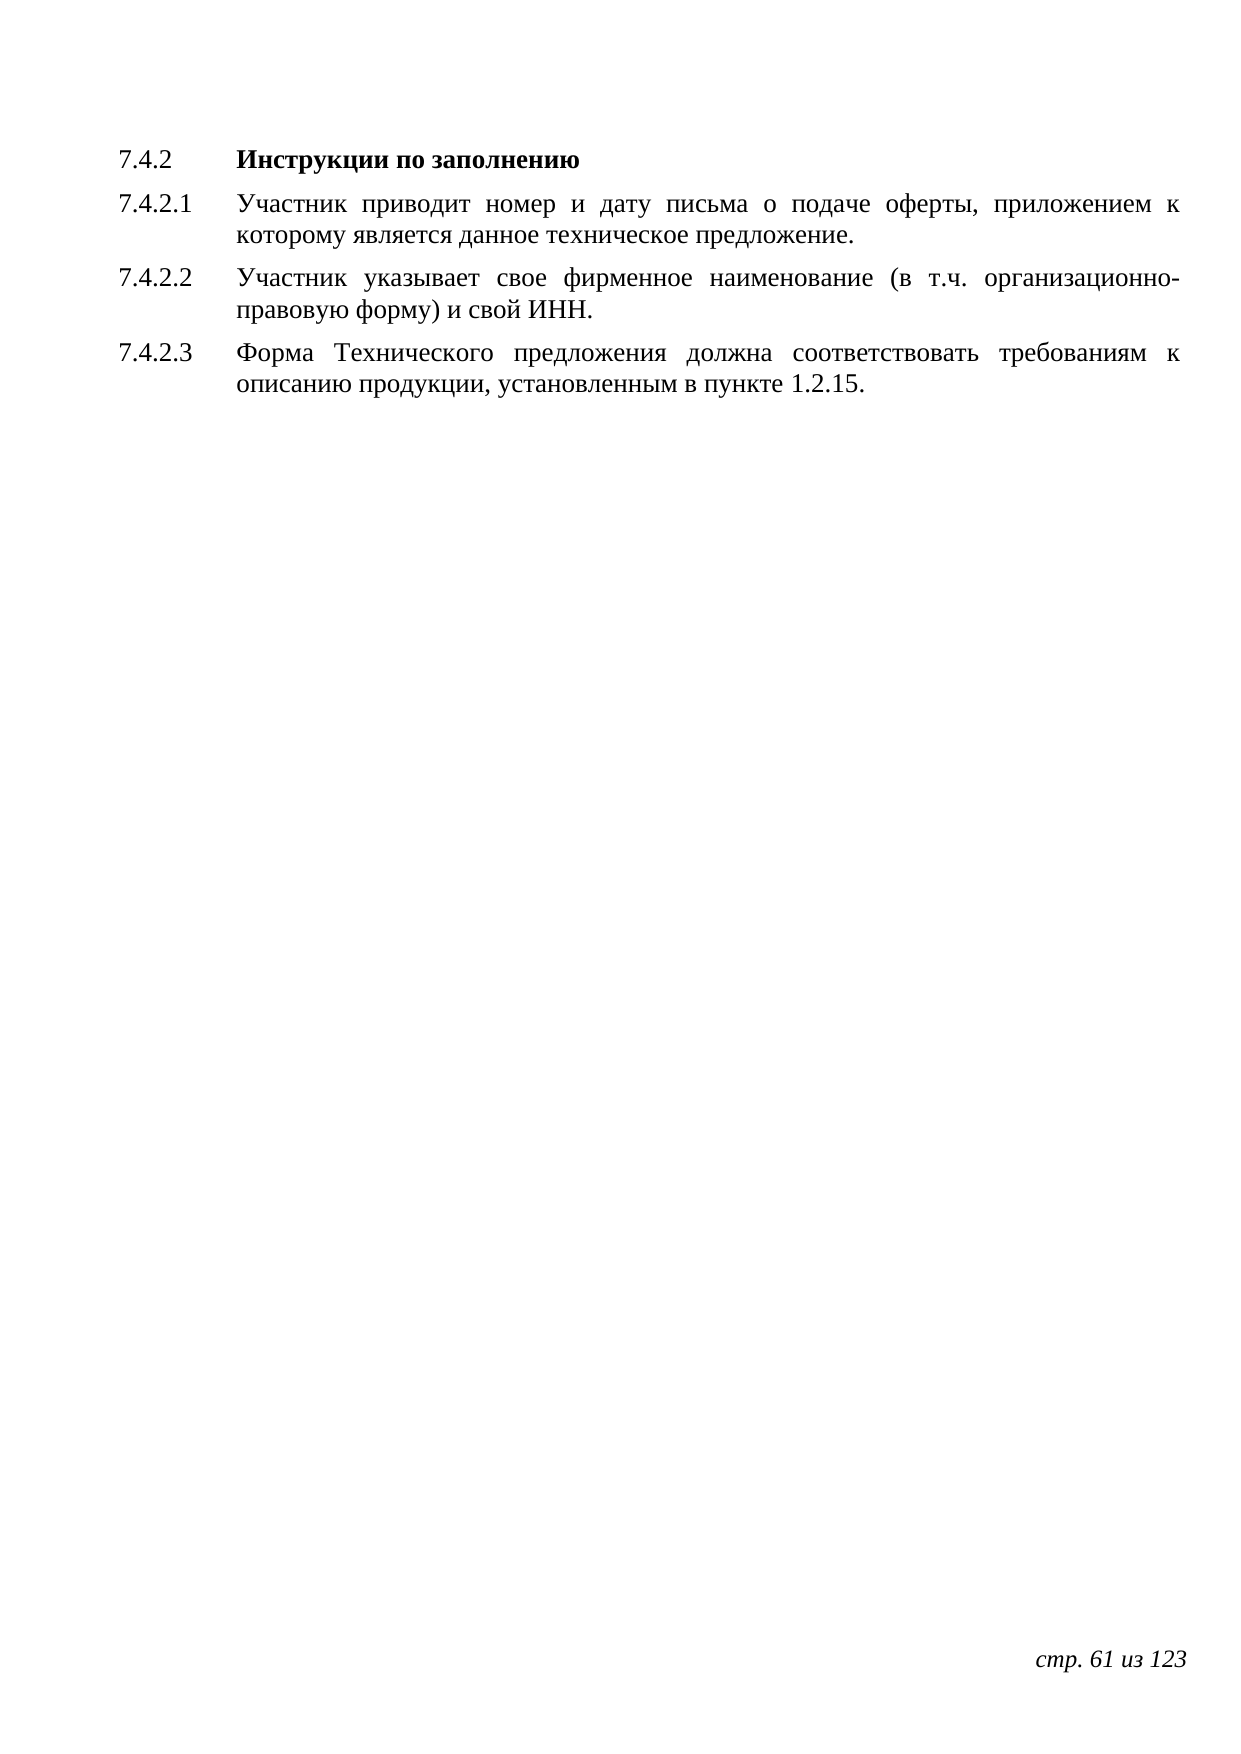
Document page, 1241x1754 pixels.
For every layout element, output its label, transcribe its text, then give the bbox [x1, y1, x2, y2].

text Участник приводит номер и дату письма о подаче оферты, приложением к которому является данное техническое предложение. [118, 187, 1181, 249]
text Инструкции по заполнению [118, 143, 1181, 174]
text Участник указывает свое фирменное наименование (в т.ч. организационно-правовую форму) и свой ИНН. [118, 262, 1181, 324]
text Форма Технического предложения должна соответствовать требованиям к описанию продукции, установленным в пункте 1.2.15. [118, 336, 1181, 399]
